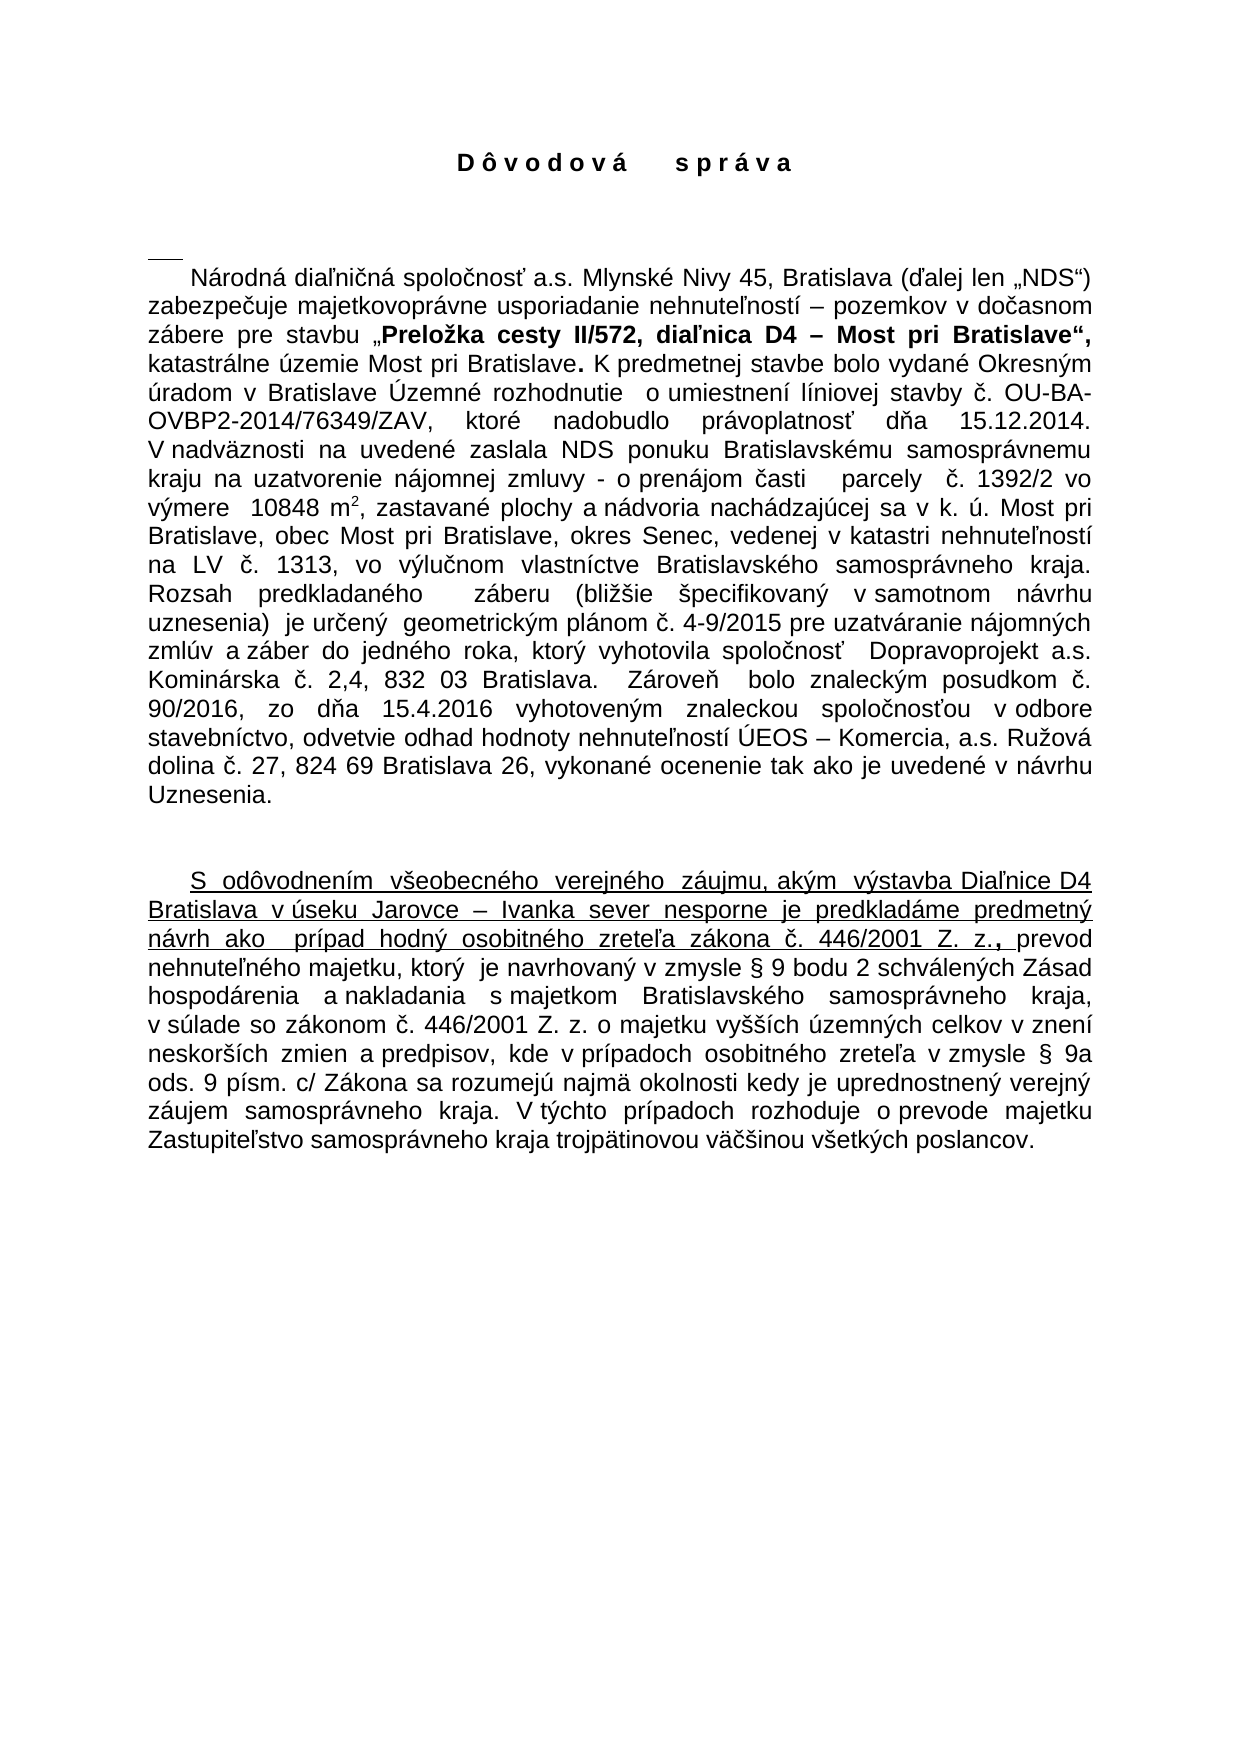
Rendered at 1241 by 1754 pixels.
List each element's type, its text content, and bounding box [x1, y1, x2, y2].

text Národná diaľničná spoločnosť a.s. Mlynské Nivy 45, Bratislava (ďalej len „NDS“) zabezpečuje majetkovoprávne usporiadanie nehnuteľností – pozemkov v dočasnom zábere pre stavbu „Preložka cesty II/572, diaľnica D4 – Most pri Bratislave“, katastrálne územie Most pri Bratislave. K predmetnej stavbe bolo vydané Okresným úradom v Bratislave Územné rozhodnutie o umiestnení líniovej stavby č. OU-BA-OVBP2-2014/76349/ZAV, ktoré nadobudlo právoplatnosť dňa 15.12.2014. V nadväznosti na uvedené zaslala NDS ponuku Bratislavskému samosprávnemu kraju na uzatvorenie nájomnej zmluvy - o prenájom časti parcely č. 1392/2 vo výmere 10848 m2, zastavané plochy a nádvoria nachádzajúcej sa v k. ú. Most pri Bratislave, obec Most pri Bratislave, okres Senec, vedenej v katastri nehnuteľností na LV č. 1313, vo výlučnom vlastníctve Bratislavského samosprávneho kraja. Rozsah predkladaného záberu (bližšie špecifikovaný v samotnom návrhu uznesenia) je určený geometrickým plánom č. 4-9/2015 pre uzatváranie nájomných zmlúv a záber do jedného roka, ktorý vyhotovila spoločnosť Dopravoprojekt a.s. Kominárska č. 2,4, 832 03 Bratislava. Zároveň bolo znaleckým posudkom č. 90/2016, zo dňa 15.4.2016 vyhotoveným znaleckou spoločnosťou v odbore stavebníctvo, odvetvie odhad hodnoty nehnuteľností ÚEOS – Komercia, a.s. Ružová dolina č. 27, 824 69 Bratislava 26, vykonané ocenenie tak ako je uvedené v návrhu Uznesenia. [148, 263, 1093, 809]
text D ô v o d o v á s p r á v a [148, 148, 1093, 176]
text S odôvodnením všeobecného verejného záujmu, akým výstavba Diaľnice D4 Bratislava v úseku Jarovce – Ivanka sever nesporne je predkladáme predmetný návrh ako prípad hodný osobitného zreteľa zákona č. 446/2001 Z. z., prevod nehnuteľného majetku, ktorý je navrhovaný v zmysle § 9 bodu 2 schválených Zásad hospodárenia a nakladania s majetkom Bratislavského samosprávneho kraja, v súlade so zákonom č. 446/2001 Z. z. o majetku vyšších územných celkov v znení neskorších zmien a predpisov, kde v prípadoch osobitného zreteľa v zmysle § 9a ods. 9 písm. c/ Zákona sa rozumejú najmä okolnosti kedy je uprednostnený verejný záujem samosprávneho kraja. V týchto prípadoch rozhoduje o prevode majetku Zastupiteľstvo samosprávneho kraja trojpätinovou väčšinou všetkých poslancov. [148, 921, 1093, 1154]
text S odôvodnením všeobecného verejného záujmu, akým výstavba Diaľnice D4 Bratislava v úseku Jarovce – Ivanka sever nesporne je predkladáme predmetný návrh ako prípad hodný osobitného zreteľa zákona č. 446/2001 Z. z., prevod nehnuteľného majetku, ktorý je navrhovaný v zmysle § 9 bodu 2 schválených Zásad hospodárenia a nakladania s majetkom Bratislavského samosprávneho kraja, v súlade so zákonom č. 446/2001 Z. z. o majetku vyšších územných celkov v znení neskorších zmien a predpisov, kde v prípadoch osobitného zreteľa v zmysle § 9a ods. 9 písm. c/ Zákona sa rozumejú najmä okolnosti kedy je uprednostnený verejný záujem samosprávneho kraja. V týchto prípadoch rozhoduje o prevode majetku Zastupiteľstvo samosprávneho kraja trojpätinovou väčšinou všetkých poslancov. [148, 866, 1093, 920]
